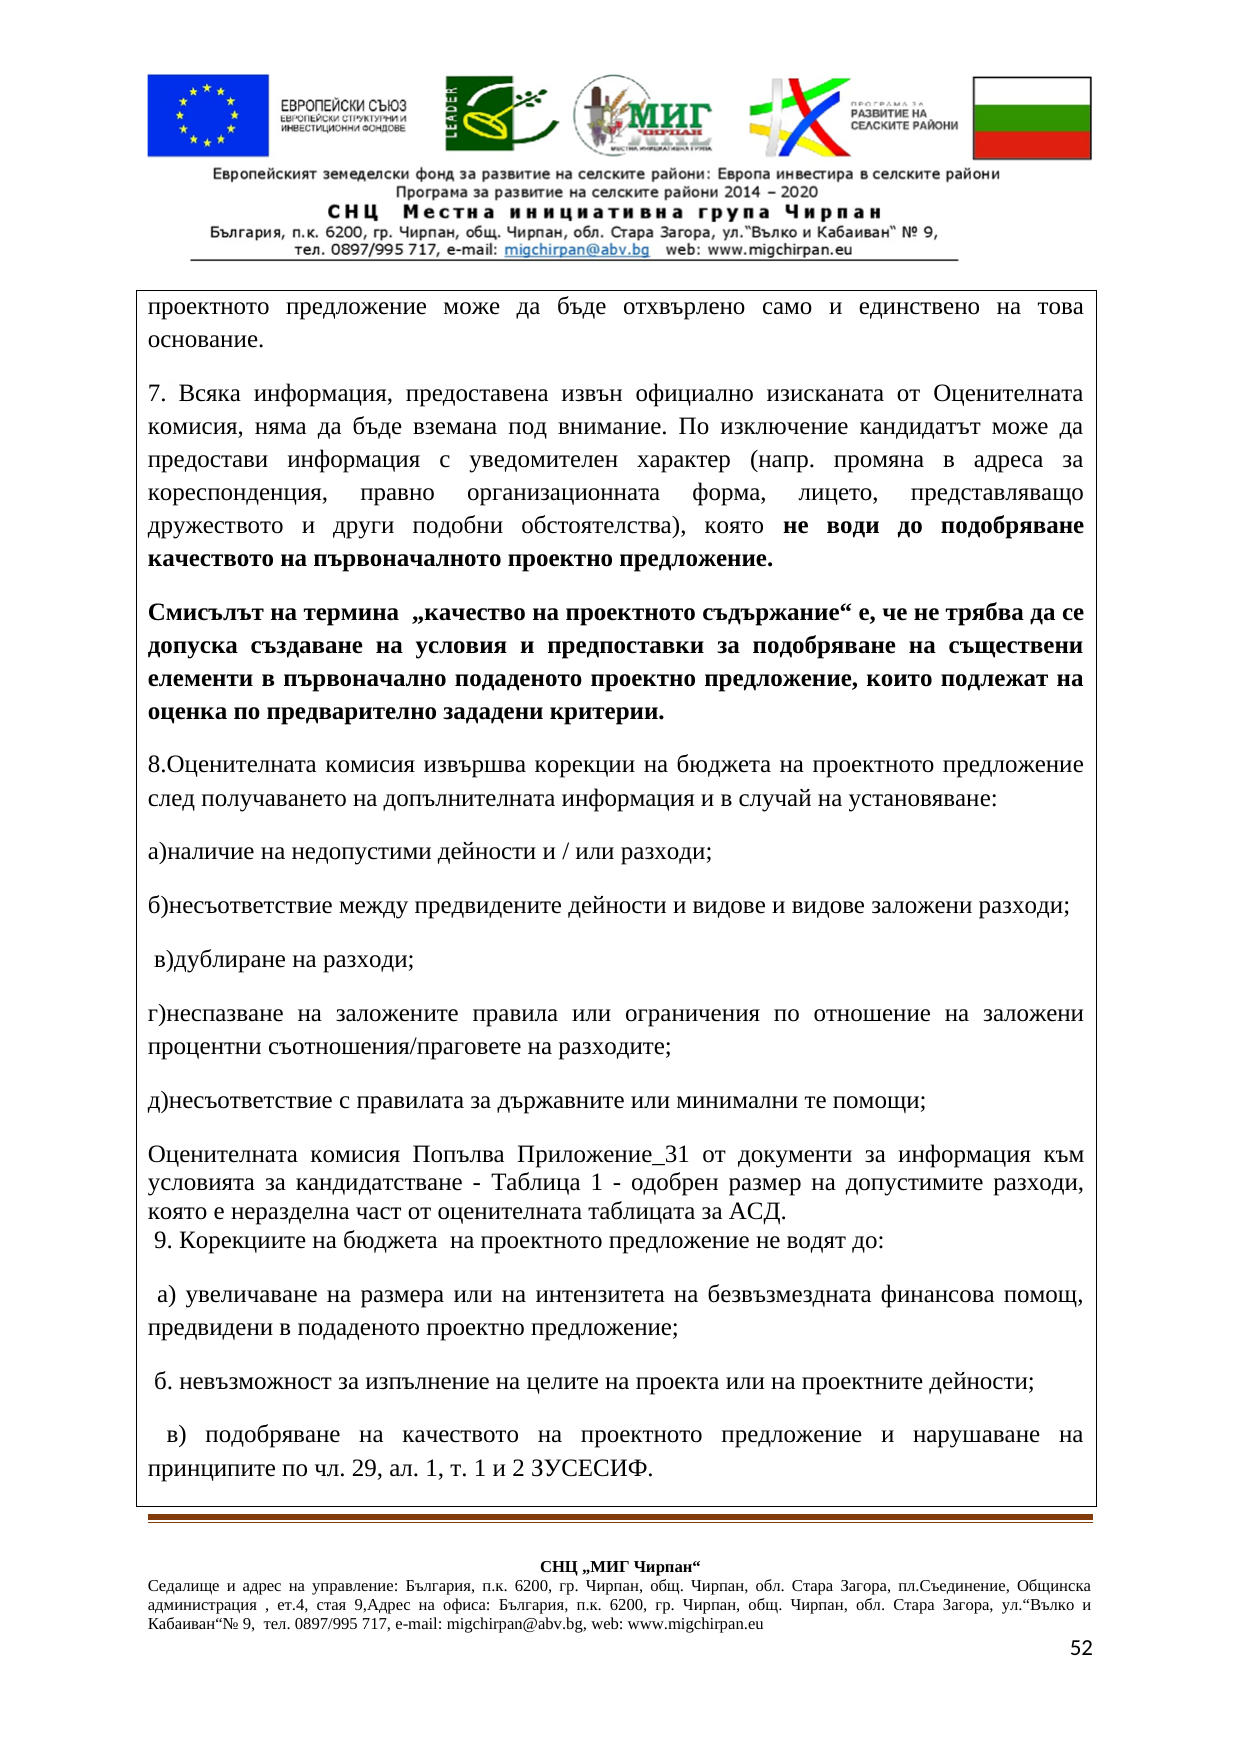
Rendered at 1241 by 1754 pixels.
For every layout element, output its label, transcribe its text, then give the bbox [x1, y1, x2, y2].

picture [147, 73, 1093, 262]
